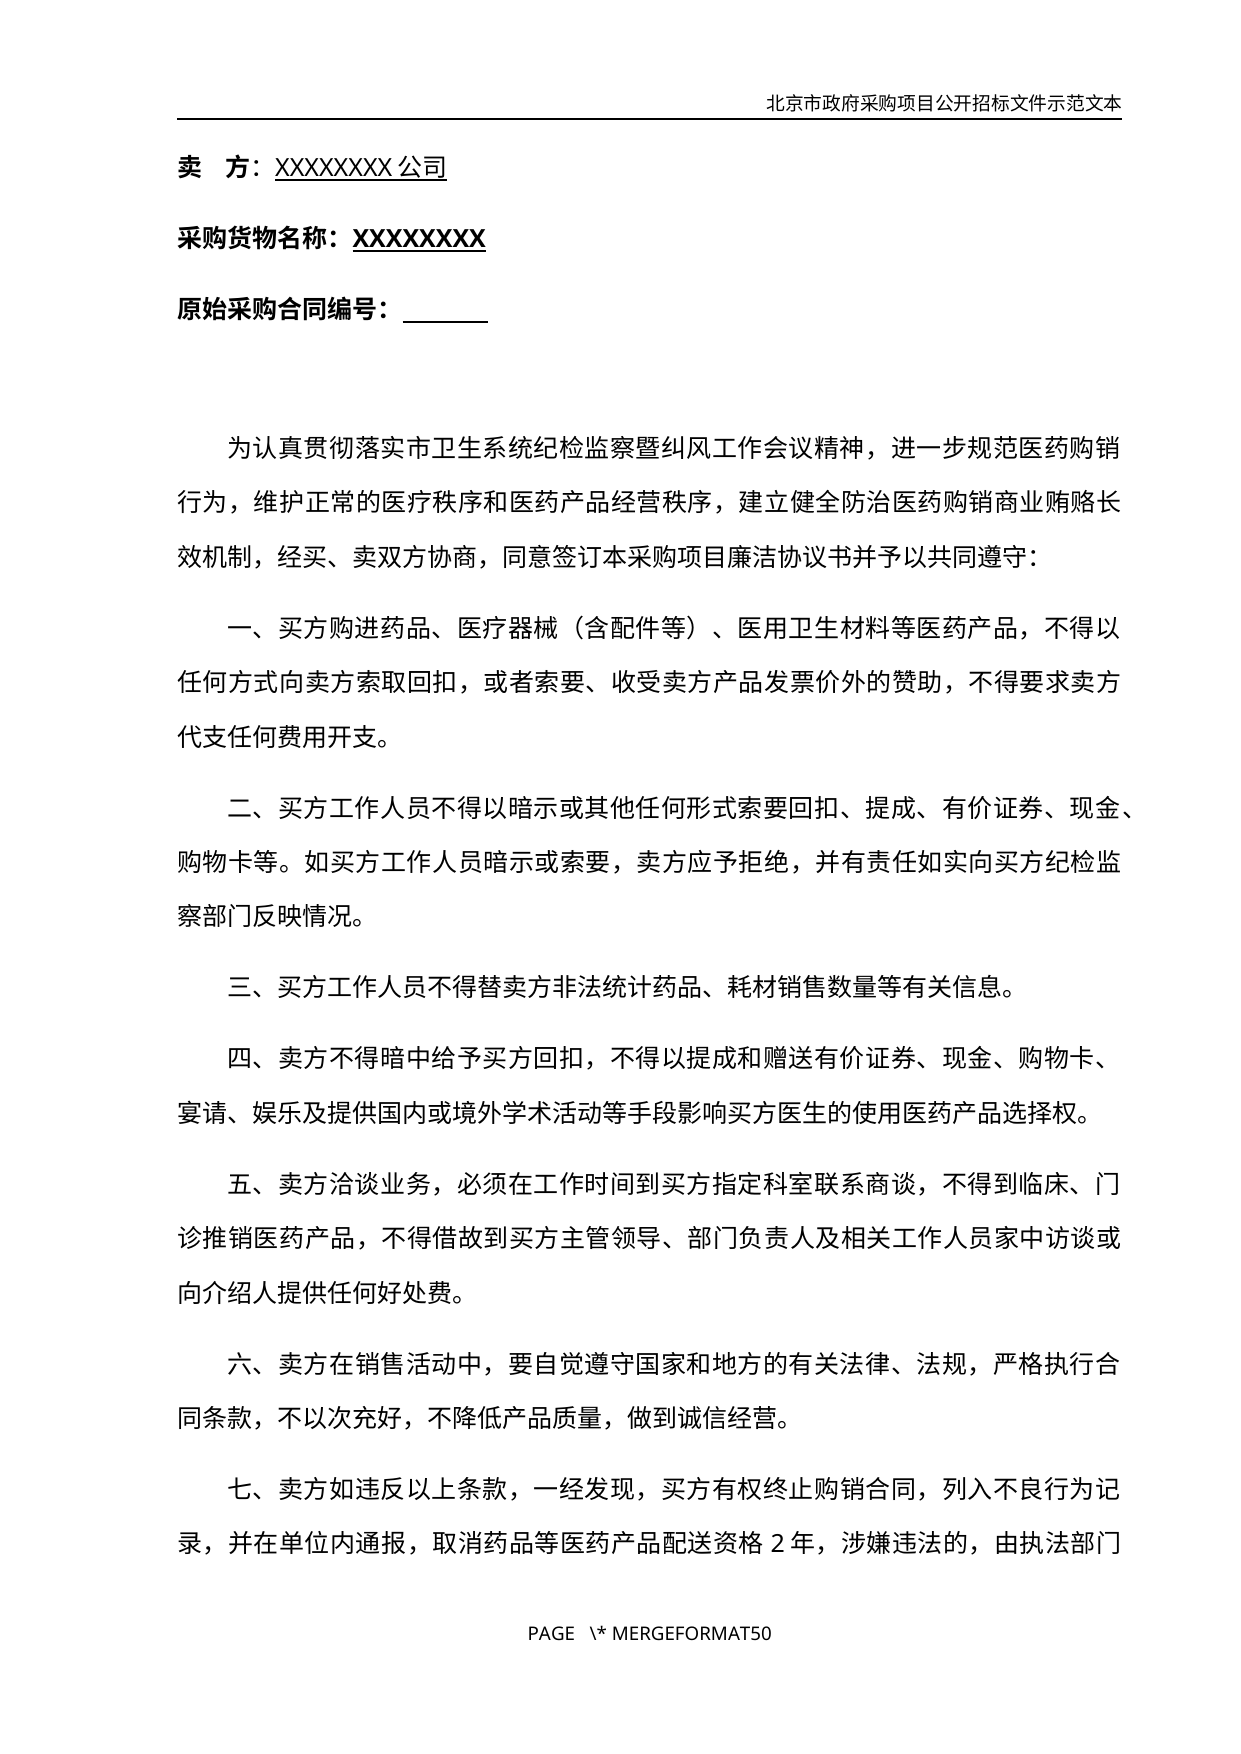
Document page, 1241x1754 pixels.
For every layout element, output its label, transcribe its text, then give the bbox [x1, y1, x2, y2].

text 卖 方：XXXXXXXX公司 [177, 148, 1122, 184]
text 四、卖方不得暗中给予买方回扣，不得以提成和赠送有价证券、现金、购物卡、宴请、娱乐及提供国内或境外学术活动等手段影响买方医生的使用医药产品选择权。 [177, 1039, 1122, 1129]
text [177, 1469, 1122, 1560]
text 二、买方工作人员不得以暗示或其他任何形式索要回扣、提成、有价证券、现金、购物卡等。如买方工作人员暗示或索要，卖方应予拒绝，并有责任如实向买方纪检监察部门反映情况。 [177, 788, 1122, 933]
text 为认真贯彻落实市卫生系统纪检监察暨纠风工作会议精神，进一步规范医药购销行为，维护正常的医疗秩序和医药产品经营秩序，建立健全防治医药购销商业贿赂长效机制，经买、卖双方协商，同意签订本采购项目廉洁协议书并予以共同遵守： [177, 428, 1122, 573]
text 五、卖方洽谈业务，必须在工作时间到买方指定科室联系商谈，不得到临床、门诊推销医药产品，不得借故到买方主管领导、部门负责人及相关工作人员家中访谈或向介绍人提供任何好处费。 [177, 1164, 1122, 1309]
text 六、卖方在销售活动中，要自觉遵守国家和地方的有关法律、法规，严格执行合同条款，不以次充好，不降低产品质量，做到诚信经营。 [177, 1344, 1122, 1435]
text 原始采购合同编号： [177, 290, 1122, 326]
text 采购货物名称：XXXXXXXX [177, 219, 1122, 255]
text 一、买方购进药品、医疗器械（含配件等）、医用卫生材料等医药产品，不得以任何方式向卖方索取回扣，或者索要、收受卖方产品发票价外的赞助，不得要求卖方代支任何费用开支。 [177, 608, 1122, 753]
text 三、买方工作人员不得替卖方非法统计药品、耗材销售数量等有关信息。 [177, 968, 1122, 1004]
